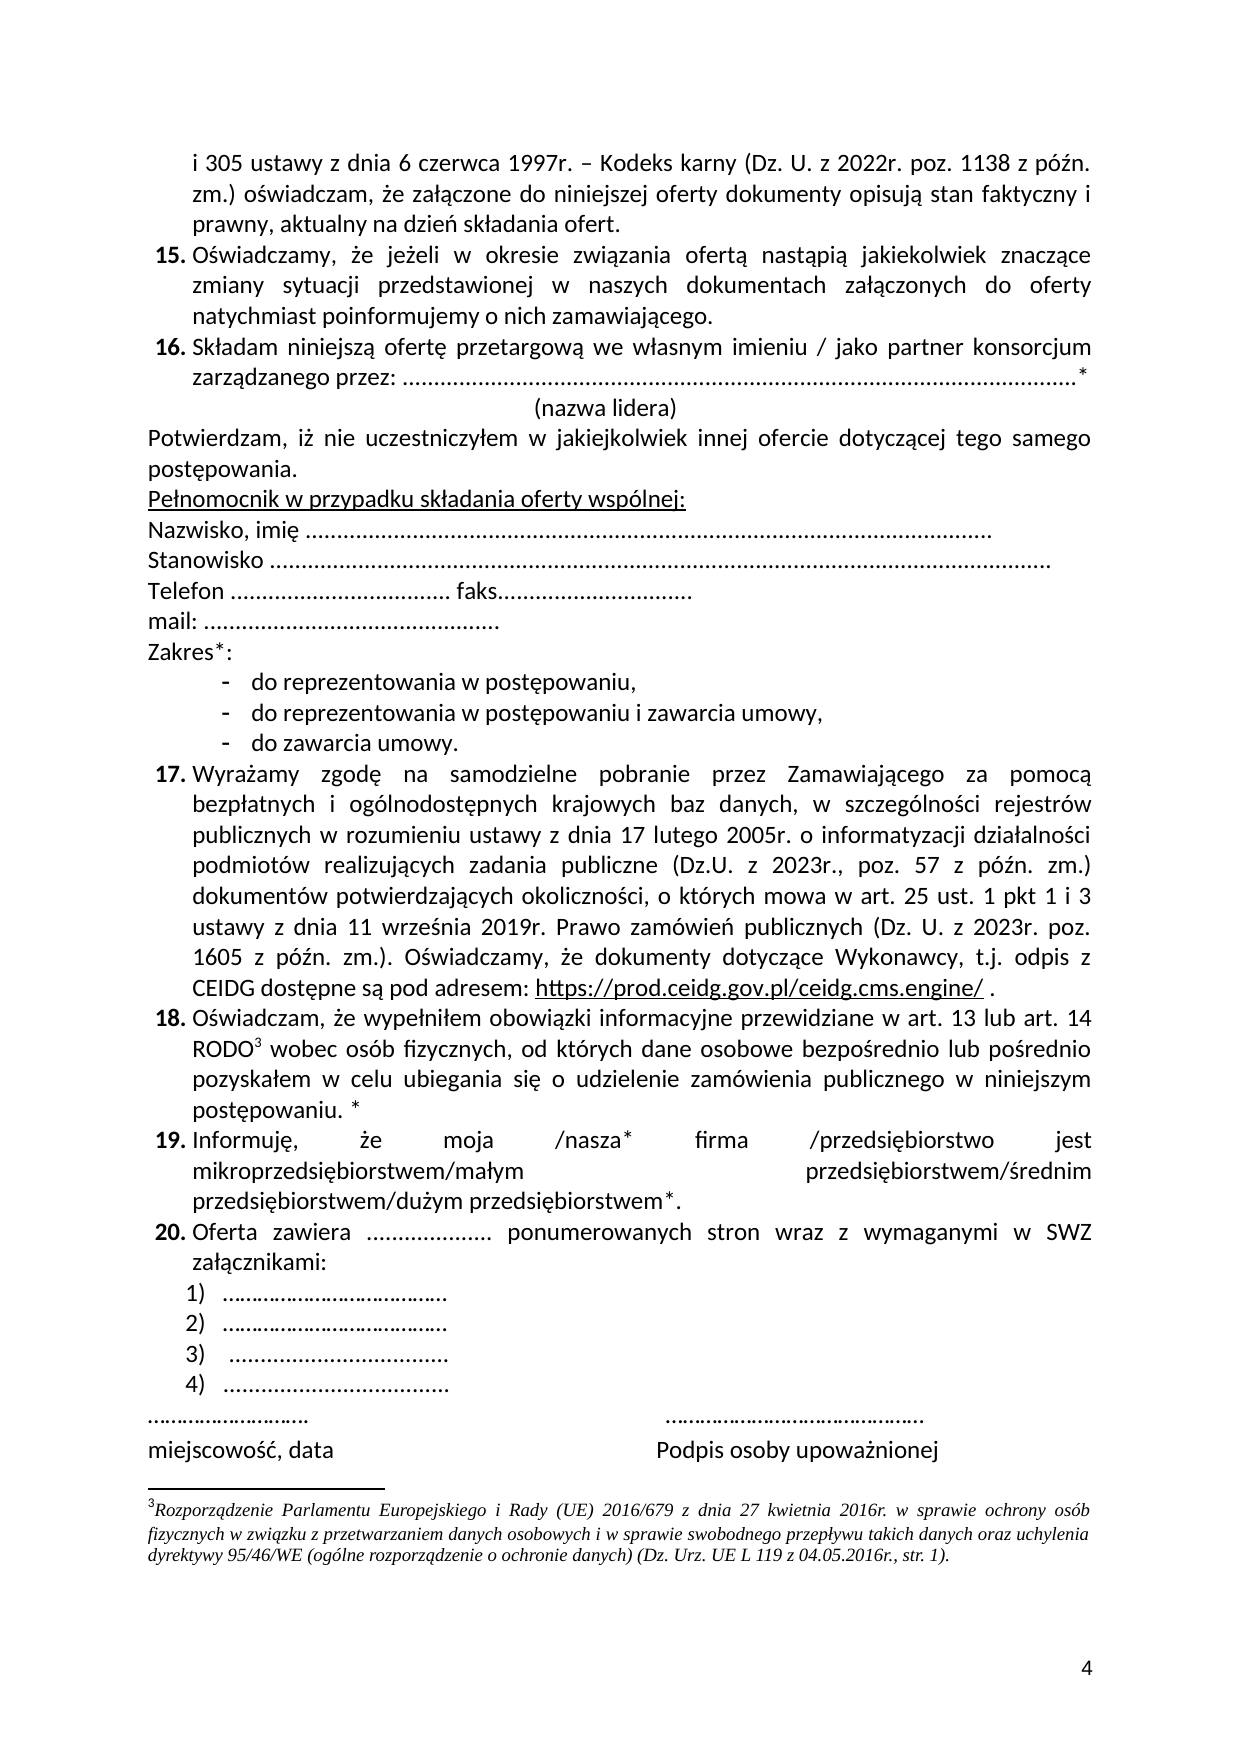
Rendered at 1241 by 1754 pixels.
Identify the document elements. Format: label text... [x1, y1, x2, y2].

list do zawarcia umowy. [148, 727, 1093, 758]
list do reprezentowania w postępowaniu, [148, 666, 1093, 697]
list ................................... [185, 1338, 1093, 1368]
text Telefon ................................... faks............................... [148, 575, 1093, 605]
list .................................... [185, 1368, 1093, 1399]
list Oświadczamy, że jeżeli w okresie związania ofertą nastąpią jakiekolwiek znaczące zmiany sytuacji przedstawionej w naszych dokumentach załączonych do oferty natychmiast poinformujemy o nich zamawiającego. [154, 239, 1093, 331]
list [154, 148, 1093, 239]
list ………………………………… [185, 1277, 1093, 1307]
text Nazwisko, imię ............................................................................................................. [148, 514, 1093, 544]
list Wyrażamy zgodę na samodzielne pobranie przez Zamawiającego za pomocą bezpłatnych i ogólnodostępnych krajowych baz danych, w szczególności rejestrów publicznych w rozumieniu ustawy z dnia 17 lutego 2005r. o informatyzacji działalności podmiotów realizujących zadania publiczne (Dz.U. z 2023r., poz. 57 z późn. zm.) dokumentów potwierdzających okoliczności, o których mowa w art. 25 ust. 1 pkt 1 i 3 ustawy z dnia 11 września 2019r. Prawo zamówień publicznych (Dz. U. z 2023r. poz. 1605 z późn. zm.). Oświadczamy, że dokumenty dotyczące Wykonawcy, t.j. odpis z CEIDG dostępne są pod adresem: https://prod.ceidg.gov.pl/ceidg.cms.engine/ . [154, 758, 1093, 1002]
list do reprezentowania w postępowaniu i zawarcia umowy, [148, 697, 1093, 727]
text ………………………. ……………………………………… [148, 1399, 1093, 1429]
text Zakres*: [148, 636, 1093, 666]
list Oferta zawiera .................... ponumerowanych stron wraz z wymaganymi w SWZ załącznikami: [154, 1216, 1093, 1277]
text Pełnomocnik w przypadku składania oferty wspólnej: [148, 483, 1093, 514]
text Potwierdzam, iż nie uczestniczyłem w jakiejkolwiek innej ofercie dotyczącej tego samego postępowania. [148, 422, 1093, 483]
text (nazwa lidera) [118, 392, 1093, 422]
text mail: ............................................... [148, 605, 1093, 636]
list Informuję, że moja /nasza* firma /przedsiębiorstwo jest mikroprzedsiębiorstwem/małym przedsiębiorstwem/średnim przedsiębiorstwem/dużym przedsiębiorstwem*. [154, 1124, 1093, 1216]
list Oświadczam, że wypełniłem obowiązki informacyjne przewidziane w art. 13 lub art. 14 RODO wobec osób fizycznych, od których dane osobowe bezpośrednio lub pośrednio pozyskałem w celu ubiegania się o udzielenie zamówienia publicznego w niniejszym postępowaniu. * [154, 1002, 1093, 1124]
text Stanowisko ............................................................................................................................ [148, 544, 1093, 575]
text miejscowość, data Podpis osoby upoważnionej [148, 1434, 1093, 1464]
list ………………………………… [185, 1307, 1093, 1338]
list Składam niniejszą ofertę przetargową we własnym imieniu / jako partner konsorcjum zarządzanego przez: ...........................................................................................................* [154, 331, 1093, 392]
